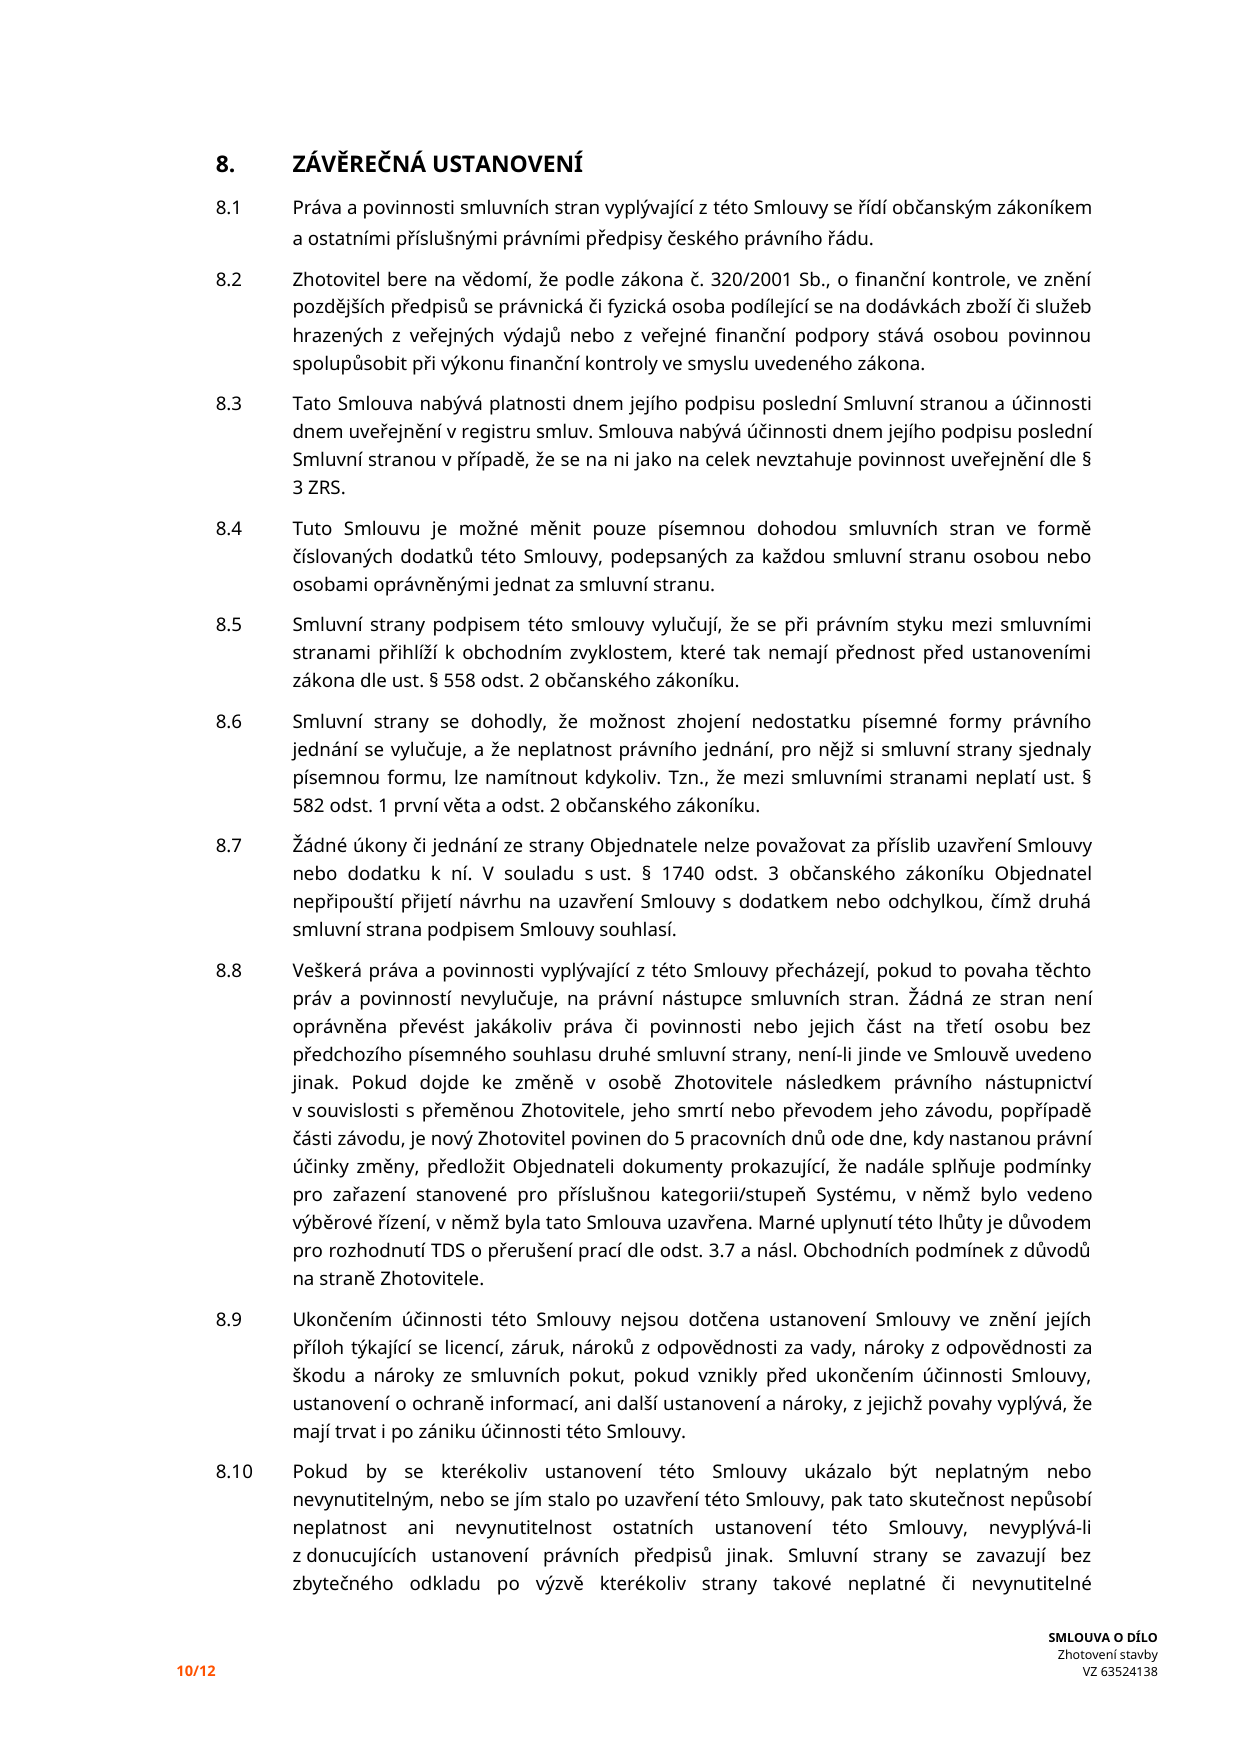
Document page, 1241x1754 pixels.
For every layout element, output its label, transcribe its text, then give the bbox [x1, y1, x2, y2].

text Smluvní strany se dohodly, že možnost zhojení nedostatku písemné formy právního jednání se vylučuje, a že neplatnost právního jednání, pro nějž si smluvní strany sjednaly písemnou formu, lze namítnout kdykoliv. Tzn., že mezi smluvními stranami neplatí ust. § 582 odst. 1 první věta a odst. 2 občanského zákoníku. [216, 708, 1093, 818]
text Tuto Smlouvu je možné měnit pouze písemnou dohodou smluvních stran ve formě číslovaných dodatků této Smlouvy, podepsaných za každou smluvní stranu osobou nebo osobami oprávněnými jednat za smluvní stranu. [216, 515, 1093, 597]
text Ukončením účinnosti této Smlouvy nejsou dotčena ustanovení Smlouvy ve znění jejích příloh týkající se licencí, záruk, nároků z odpovědnosti za vady, nároky z odpovědnosti za škodu a nároky ze smluvních pokut, pokud vznikly před ukončením účinnosti Smlouvy, ustanovení o ochraně informací, ani další ustanovení a nároky, z jejichž povahy vyplývá, že mají trvat i po zániku účinnosti této Smlouvy. [216, 1306, 1093, 1444]
text Smluvní strany podpisem této smlouvy vylučují, že se při právním styku mezi smluvními stranami přihlíží k obchodním zvyklostem, které tak nemají přednost před ustanoveními zákona dle ust. § 558 odst. 2 občanského zákoníku. [216, 612, 1093, 693]
text ZÁVĚREČNÁ USTANOVENÍ [216, 147, 1093, 179]
text Zhotovitel bere na vědomí, že podle zákona č. 320/2001 Sb., o finanční kontrole, ve znění pozdějších předpisů se právnická či fyzická osoba podílející se na dodávkách zboží či služeb hrazených z veřejných výdajů nebo z veřejné finanční podpory stává osobou povinnou spolupůsobit při výkonu finanční kontroly ve smyslu uvedeného zákona. [216, 266, 1093, 375]
text Veškerá práva a povinnosti vyplývající z této Smlouvy přecházejí, pokud to povaha těchto práv a povinností nevylučuje, na právní nástupce smluvních stran. Žádná ze stran není oprávněna převést jakákoliv práva či povinnosti nebo jejich část na třetí osobu bez předchozího písemného souhlasu druhé smluvní strany, není-li jinde ve Smlouvě uvedeno jinak. Pokud dojde ke změně v osobě Zhotovitele následkem právního nástupnictví v souvislosti s přeměnou Zhotovitele, jeho smrtí nebo převodem jeho závodu, popřípadě části závodu, je nový Zhotovitel povinen do 5 pracovních dnů ode dne, kdy nastanou právní účinky změny, předložit Objednateli dokumenty prokazující, že nadále splňuje podmínky pro zařazení stanovené pro příslušnou kategorii/stupeň Systému, v němž bylo vedeno výběrové řízení, v němž byla tato Smlouva uzavřena. Marné uplynutí této lhůty je důvodem pro rozhodnutí TDS o přerušení prací dle odst. 3.7 a násl. Obchodních podmínek z důvodů na straně Zhotovitele. [216, 957, 1093, 1291]
text Žádné úkony či jednání ze strany Objednatele nelze považovat za příslib uzavření Smlouvy nebo dodatku k ní. V souladu s ust. § 1740 odst. 3 občanského zákoníku Objednatel nepřipouští přijetí návrhu na uzavření Smlouvy s dodatkem nebo odchylkou, čímž druhá smluvní strana podpisem Smlouvy souhlasí. [216, 833, 1093, 942]
text Práva a povinnosti smluvních stran vyplývající z této Smlouvy se řídí občanským zákoníkem a ostatními příslušnými právními předpisy českého právního řádu. [216, 194, 1093, 251]
text Tato Smlouva nabývá platnosti dnem jejího podpisu poslední Smluvní stranou a účinnosti dnem uveřejnění v registru smluv. Smlouva nabývá účinnosti dnem jejího podpisu poslední Smluvní stranou v případě, že se na ni jako na celek nevztahuje povinnost uveřejnění dle § 3 ZRS. [216, 390, 1093, 500]
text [216, 1459, 1093, 1596]
